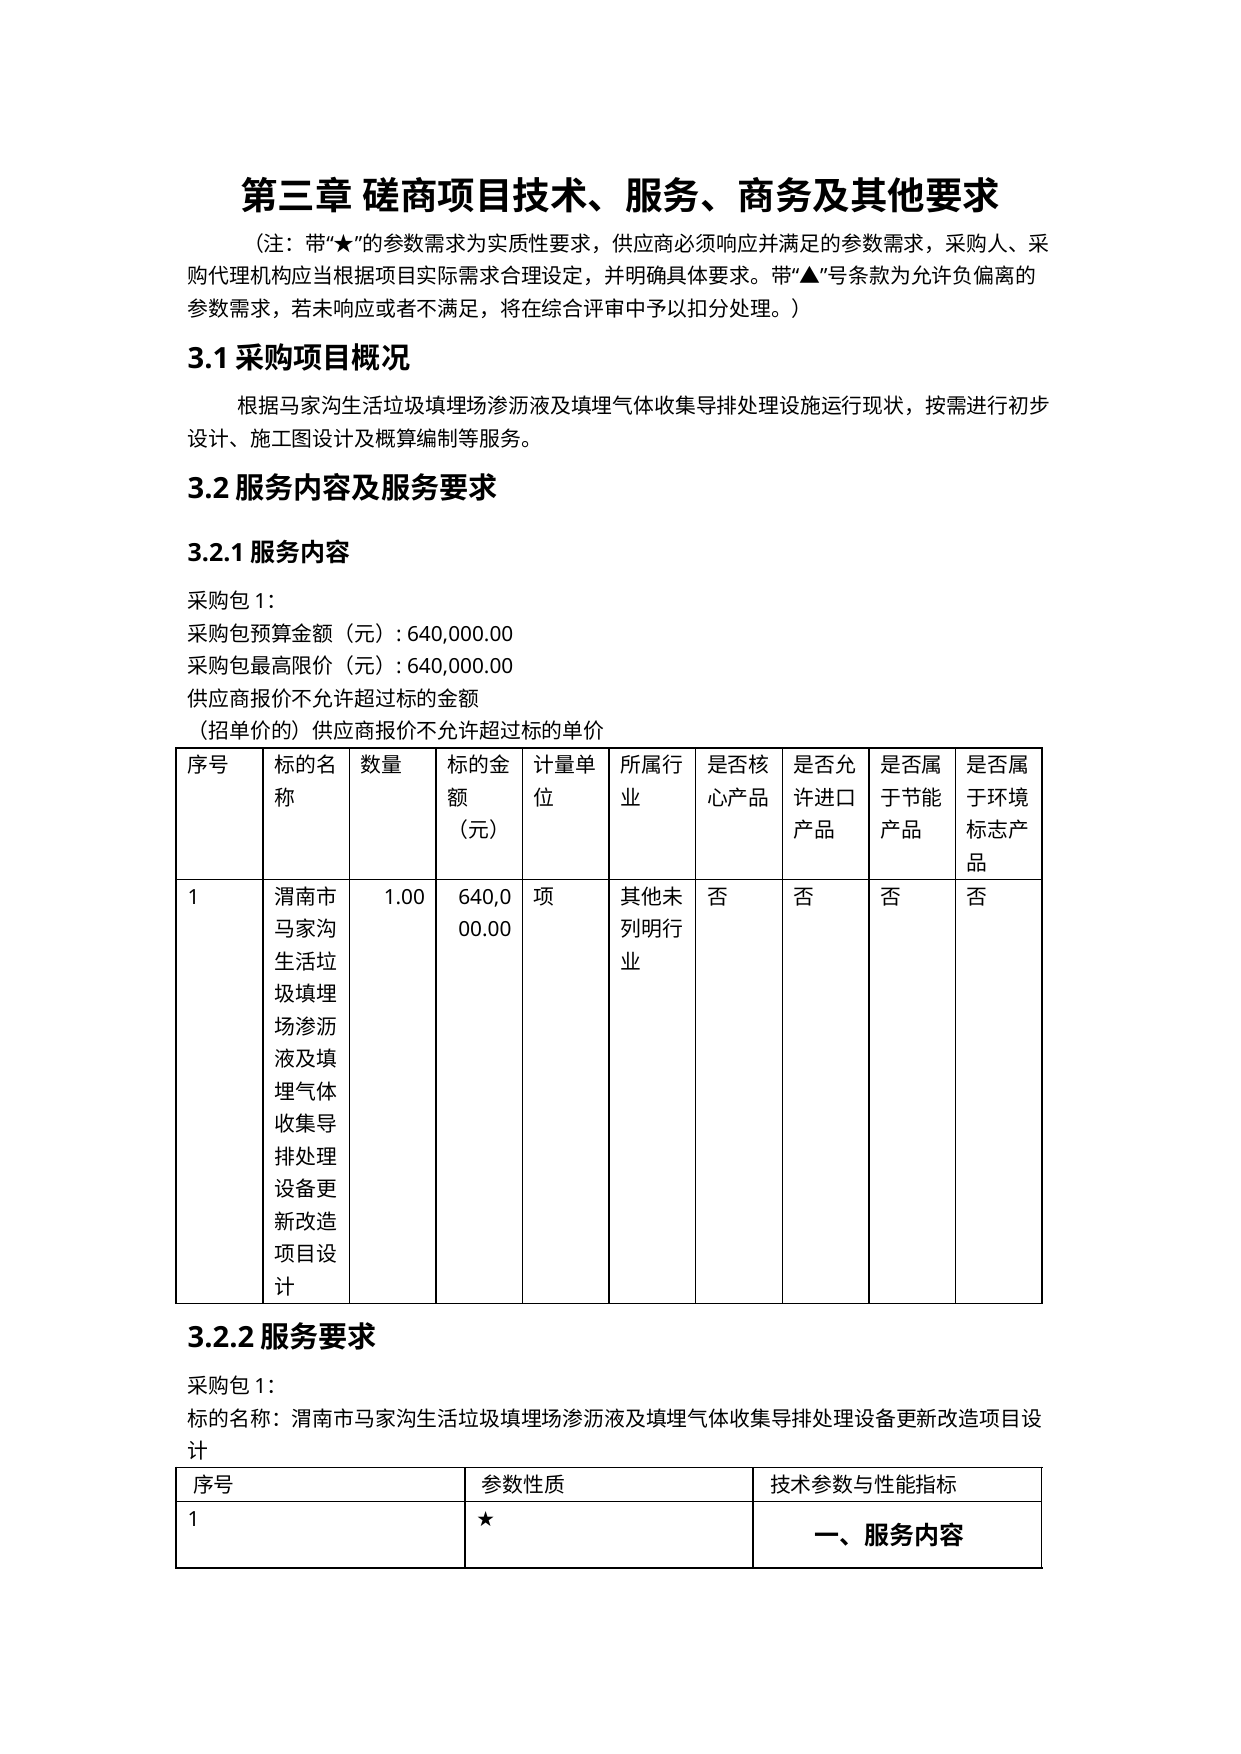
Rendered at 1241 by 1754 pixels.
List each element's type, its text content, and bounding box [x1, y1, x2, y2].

table_cell 否 [870, 880, 955, 1303]
table_cell 640,000.00 [437, 880, 522, 1303]
text 供应商报价不允许超过标的金额 [187, 682, 1053, 714]
table_cell 否 [696, 880, 782, 1303]
text 第三章 磋商项目技术、服务、商务及其他要求 [187, 162, 1053, 227]
text 3.2服务内容及服务要求 [187, 454, 1053, 519]
text 采购包预算金额（元）: 640,000.00 [187, 617, 1053, 649]
table_header 是否属于环境标志产品 [956, 749, 1041, 878]
table_header 所属行业 [610, 749, 695, 878]
table_cell 否 [783, 880, 868, 1303]
table_header 标的名称 [264, 749, 349, 878]
text （注：带“★”的参数需求为实质性要求，供应商必须响应并满足的参数需求，采购人、采购代理机构应当根据项目实际需求合理设定，并明确具体要求。带“▲”号条款为允许负偏离的参数需求，若未响应或者不满足，将在综合评审中予以扣分处理。） [187, 227, 1053, 324]
table_header 是否核心产品 [696, 749, 782, 878]
table_header 序号 [177, 749, 262, 878]
text 采购包1： [187, 1369, 1053, 1402]
text 标的名称：渭南市马家沟生活垃圾填埋场渗沥液及填埋气体收集导排处理设备更新改造项目设计 [187, 1402, 1053, 1467]
table_cell 1.00 [350, 880, 435, 1303]
table_cell ★ [466, 1502, 752, 1567]
table_cell 渭南市马家沟生活垃圾填埋场渗沥液及填埋气体收集导排处理设备更新改造项目设计 [264, 880, 349, 1303]
table_header 参数性质 [466, 1468, 752, 1501]
table_header 序号 [177, 1468, 464, 1501]
table_cell 项 [523, 880, 608, 1303]
table_cell 其他未列明行业 [610, 880, 695, 1303]
text 采购包1： [187, 584, 1053, 617]
text 3.2.1服务内容 [187, 519, 1053, 584]
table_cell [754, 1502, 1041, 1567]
text 3.1采购项目概况 [187, 324, 1053, 389]
table_cell 否 [956, 880, 1041, 1303]
table_header 技术参数与性能指标 [754, 1468, 1041, 1501]
text （招单价的）供应商报价不允许超过标的单价 [187, 714, 1053, 747]
table_cell 1 [177, 1502, 464, 1567]
table_header 数量 [350, 749, 435, 878]
table_header 计量单位 [523, 749, 608, 878]
table_header 是否属于节能产品 [870, 749, 955, 878]
text 3.2.2服务要求 [187, 1304, 1053, 1369]
table_cell 1 [177, 880, 262, 1303]
table_header 是否允许进口产品 [783, 749, 868, 878]
text 根据马家沟生活垃圾填埋场渗沥液及填埋气体收集导排处理设施运行现状，按需进行初步设计、施工图设计及概算编制等服务。 [187, 389, 1053, 454]
table_header 标的金额 （元） [437, 749, 522, 878]
text 采购包最高限价（元）: 640,000.00 [187, 649, 1053, 682]
